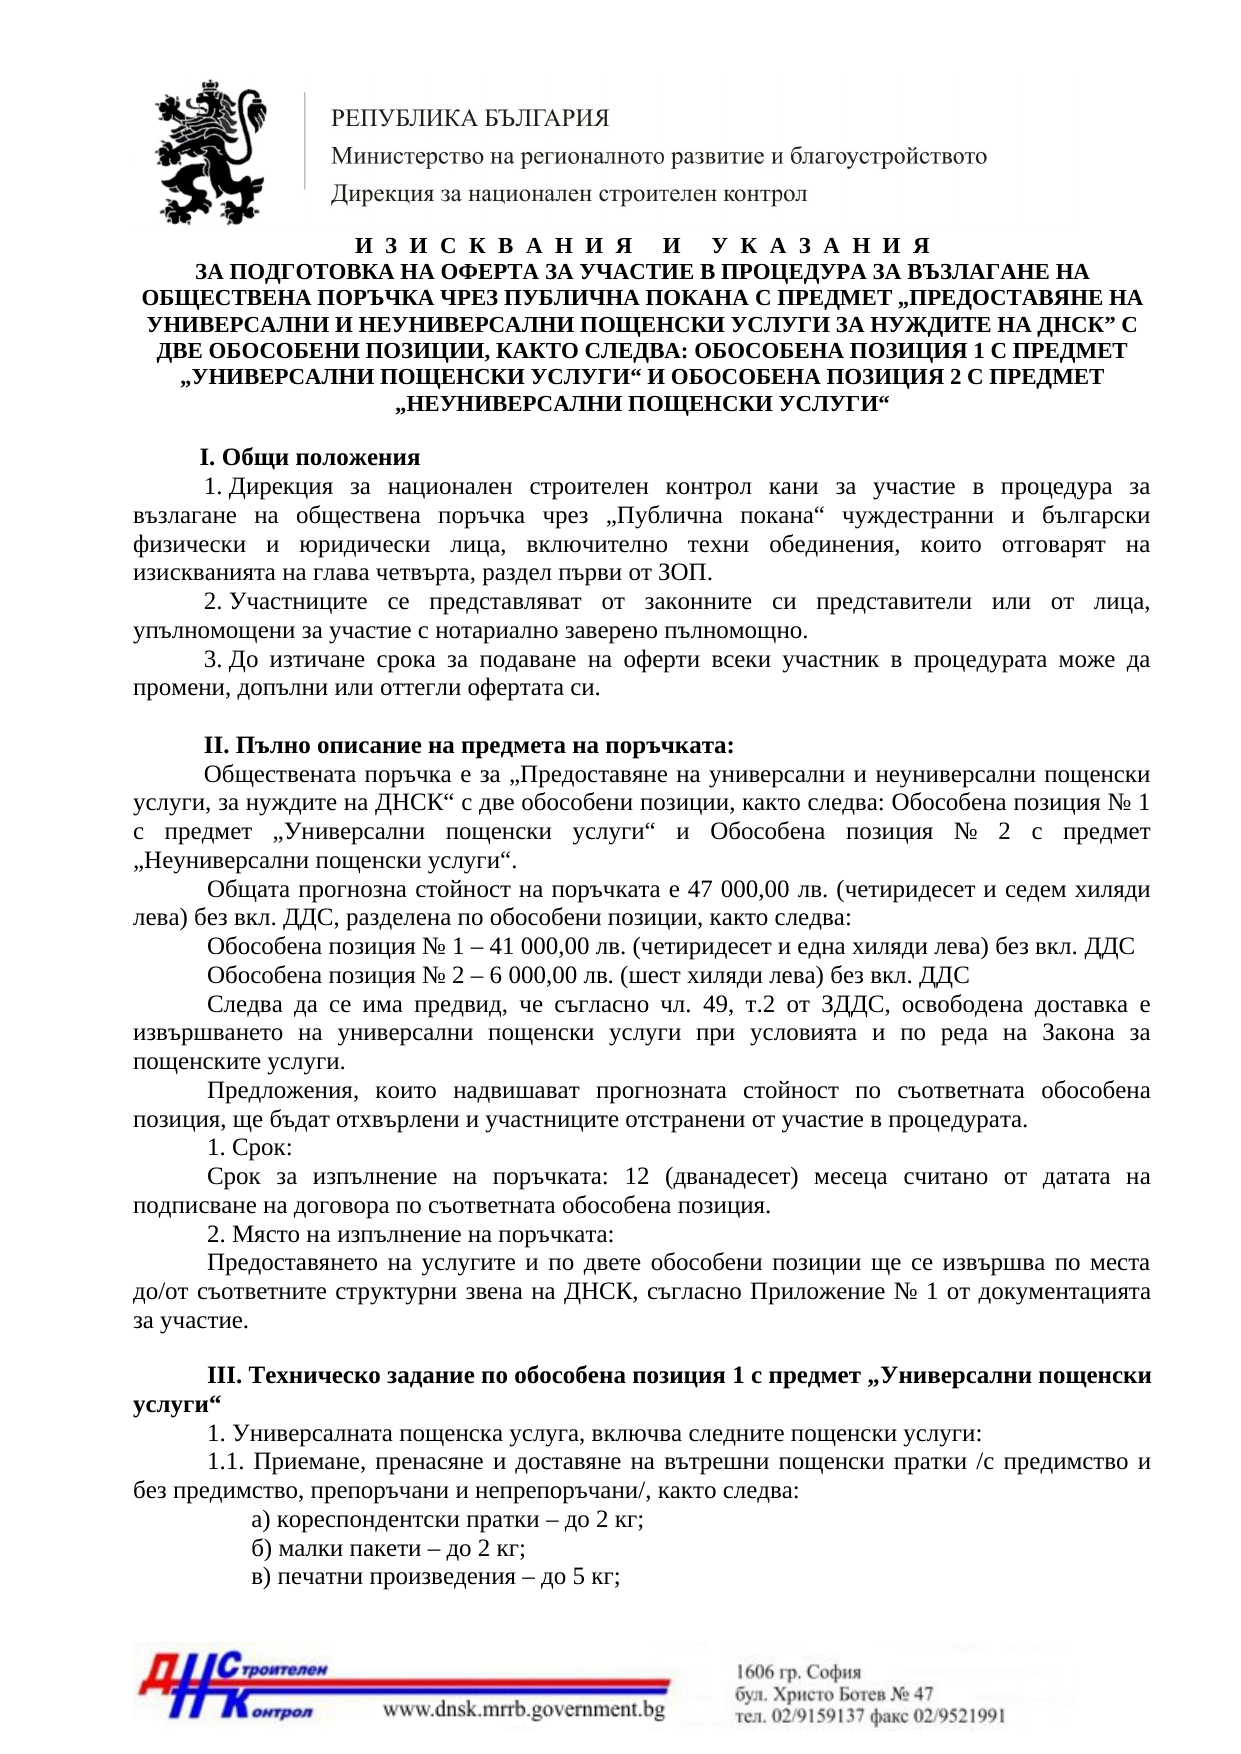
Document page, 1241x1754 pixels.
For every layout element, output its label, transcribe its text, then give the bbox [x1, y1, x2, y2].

text в) печатни произведения – до 5 кг; [162, 1561, 1152, 1590]
text Обособена позиция № 2 – 6 000,00 лв. (шест хиляди лева) без вкл. ДДС [133, 960, 1152, 989]
text ИЗИСКВАНИЯ И УКАЗАНИЯ [133, 232, 1152, 258]
text б) малки пакети – до 2 кг; [162, 1533, 1152, 1561]
text Следва да се има предвид, че съгласно чл. 49, т.2 от ЗДДС, освободена доставка е извършването на универсални пощенски услуги при условията и по реда на Закона за пощенските услуги. [133, 989, 1152, 1075]
picture [132, 1642, 1077, 1731]
text III. Техническо задание по обособена позиция 1 с предмет „Универсални пощенски услуги“ [133, 1360, 1152, 1418]
text ЗА ПОДГОТОВКА НА ОФЕРТА ЗА УЧАСТИЕ В ПРОЦЕДУРА ЗА ВЪЗЛАГАНЕ НА ОБЩЕСТВЕНА ПОРЪЧКА ЧРЕЗ ПУБЛИЧНА ПОКАНА С ПРЕДМЕT „ПРЕДОСТАВЯНЕ НА УНИВЕРСАЛНИ И НЕУНИВЕРСАЛНИ ПОЩЕНСКИ УСЛУГИ ЗА НУЖДИТЕ НА ДНСК” С ДВЕ ОБОСОБЕНИ ПОЗИЦИИ, КАКТО СЛЕДВА: ОБОСОБЕНА ПОЗИЦИЯ 1 С ПРЕДМЕТ „УНИВЕРСАЛНИ ПОЩЕНСКИ УСЛУГИ“ И ОБОСОБЕНА ПОЗИЦИЯ 2 С ПРЕДМЕТ „НЕУНИВЕРСАЛНИ ПОЩЕНСКИ УСЛУГИ“ [133, 258, 1152, 416]
text Обособена позиция № 1 – 41 000,00 лв. (четиридесет и една хиляди лева) без вкл. ДДС [133, 931, 1152, 960]
list Дирекция за национален строителен контрол кани за участие в процедура за възлагане на обществена поръчка чрез „Публична покана“ чуждестранни и български физически и юридически лица, включително техни обединения, които отговарят на изискванията на глава четвърта, раздел първи от ЗОП. [133, 471, 1152, 586]
text II. Пълно описание на предмета на поръчката: [133, 730, 1152, 759]
text 1. Срок: [133, 1132, 1152, 1161]
list До изтичане срока за подаване на оферти всеки участник в процедурата може да промени, допълни или оттегли офертата си. [133, 644, 1152, 701]
text Общата прогнозна стойност на поръчката е 47 000,00 лв. (четиридесет и седем хиляди лева) без вкл. ДДС, разделена по обособени позиции, както следва: [133, 874, 1152, 931]
picture [132, 73, 1077, 232]
text Обществената поръчка е за „Предоставяне на универсални и неуниверсални пощенски услуги, за нуждите на ДНСК“ с две обособени позиции, както следва: Обособена позиция № 1 с предмет „Универсални пощенски услуги“ и Обособена позиция № 2 с предмет „Неуниверсални пощенски услуги“. [133, 759, 1152, 874]
text а) кореспондентски пратки – до 2 кг; [162, 1504, 1152, 1533]
text 1. Универсалната пощенска услуга, включва следните пощенски услуги: [162, 1418, 1152, 1446]
text Предложения, които надвишават прогнозната стойност по съответната обособена позиция, ще бъдат отхвърлени и участниците отстранени от участие в процедурата. [133, 1075, 1152, 1132]
subtitle Общи положения [222, 442, 1152, 471]
list Участниците се представляват от законните си представители или от лица, упълномощени за участие с нотариално заверено пълномощно. [133, 586, 1152, 644]
text 1.1. Приемане, пренасяне и доставяне на вътрешни пощенски пратки /с предимство и без предимство, препоръчани и непрепоръчани/, както следва: [133, 1446, 1152, 1504]
text 2. Място на изпълнение на поръчката: [133, 1219, 1152, 1247]
text Срок за изпълнение на поръчката: 12 (дванадесет) месеца считано от датата на подписване на договора по съответната обособена позиция. [133, 1161, 1152, 1219]
text Предоставянето на услугите и по двете обособени позиции ще се извършва по места до/от съответните структурни звена на ДНСК, съгласно Приложение № 1 от документацията за участие. [133, 1247, 1152, 1334]
